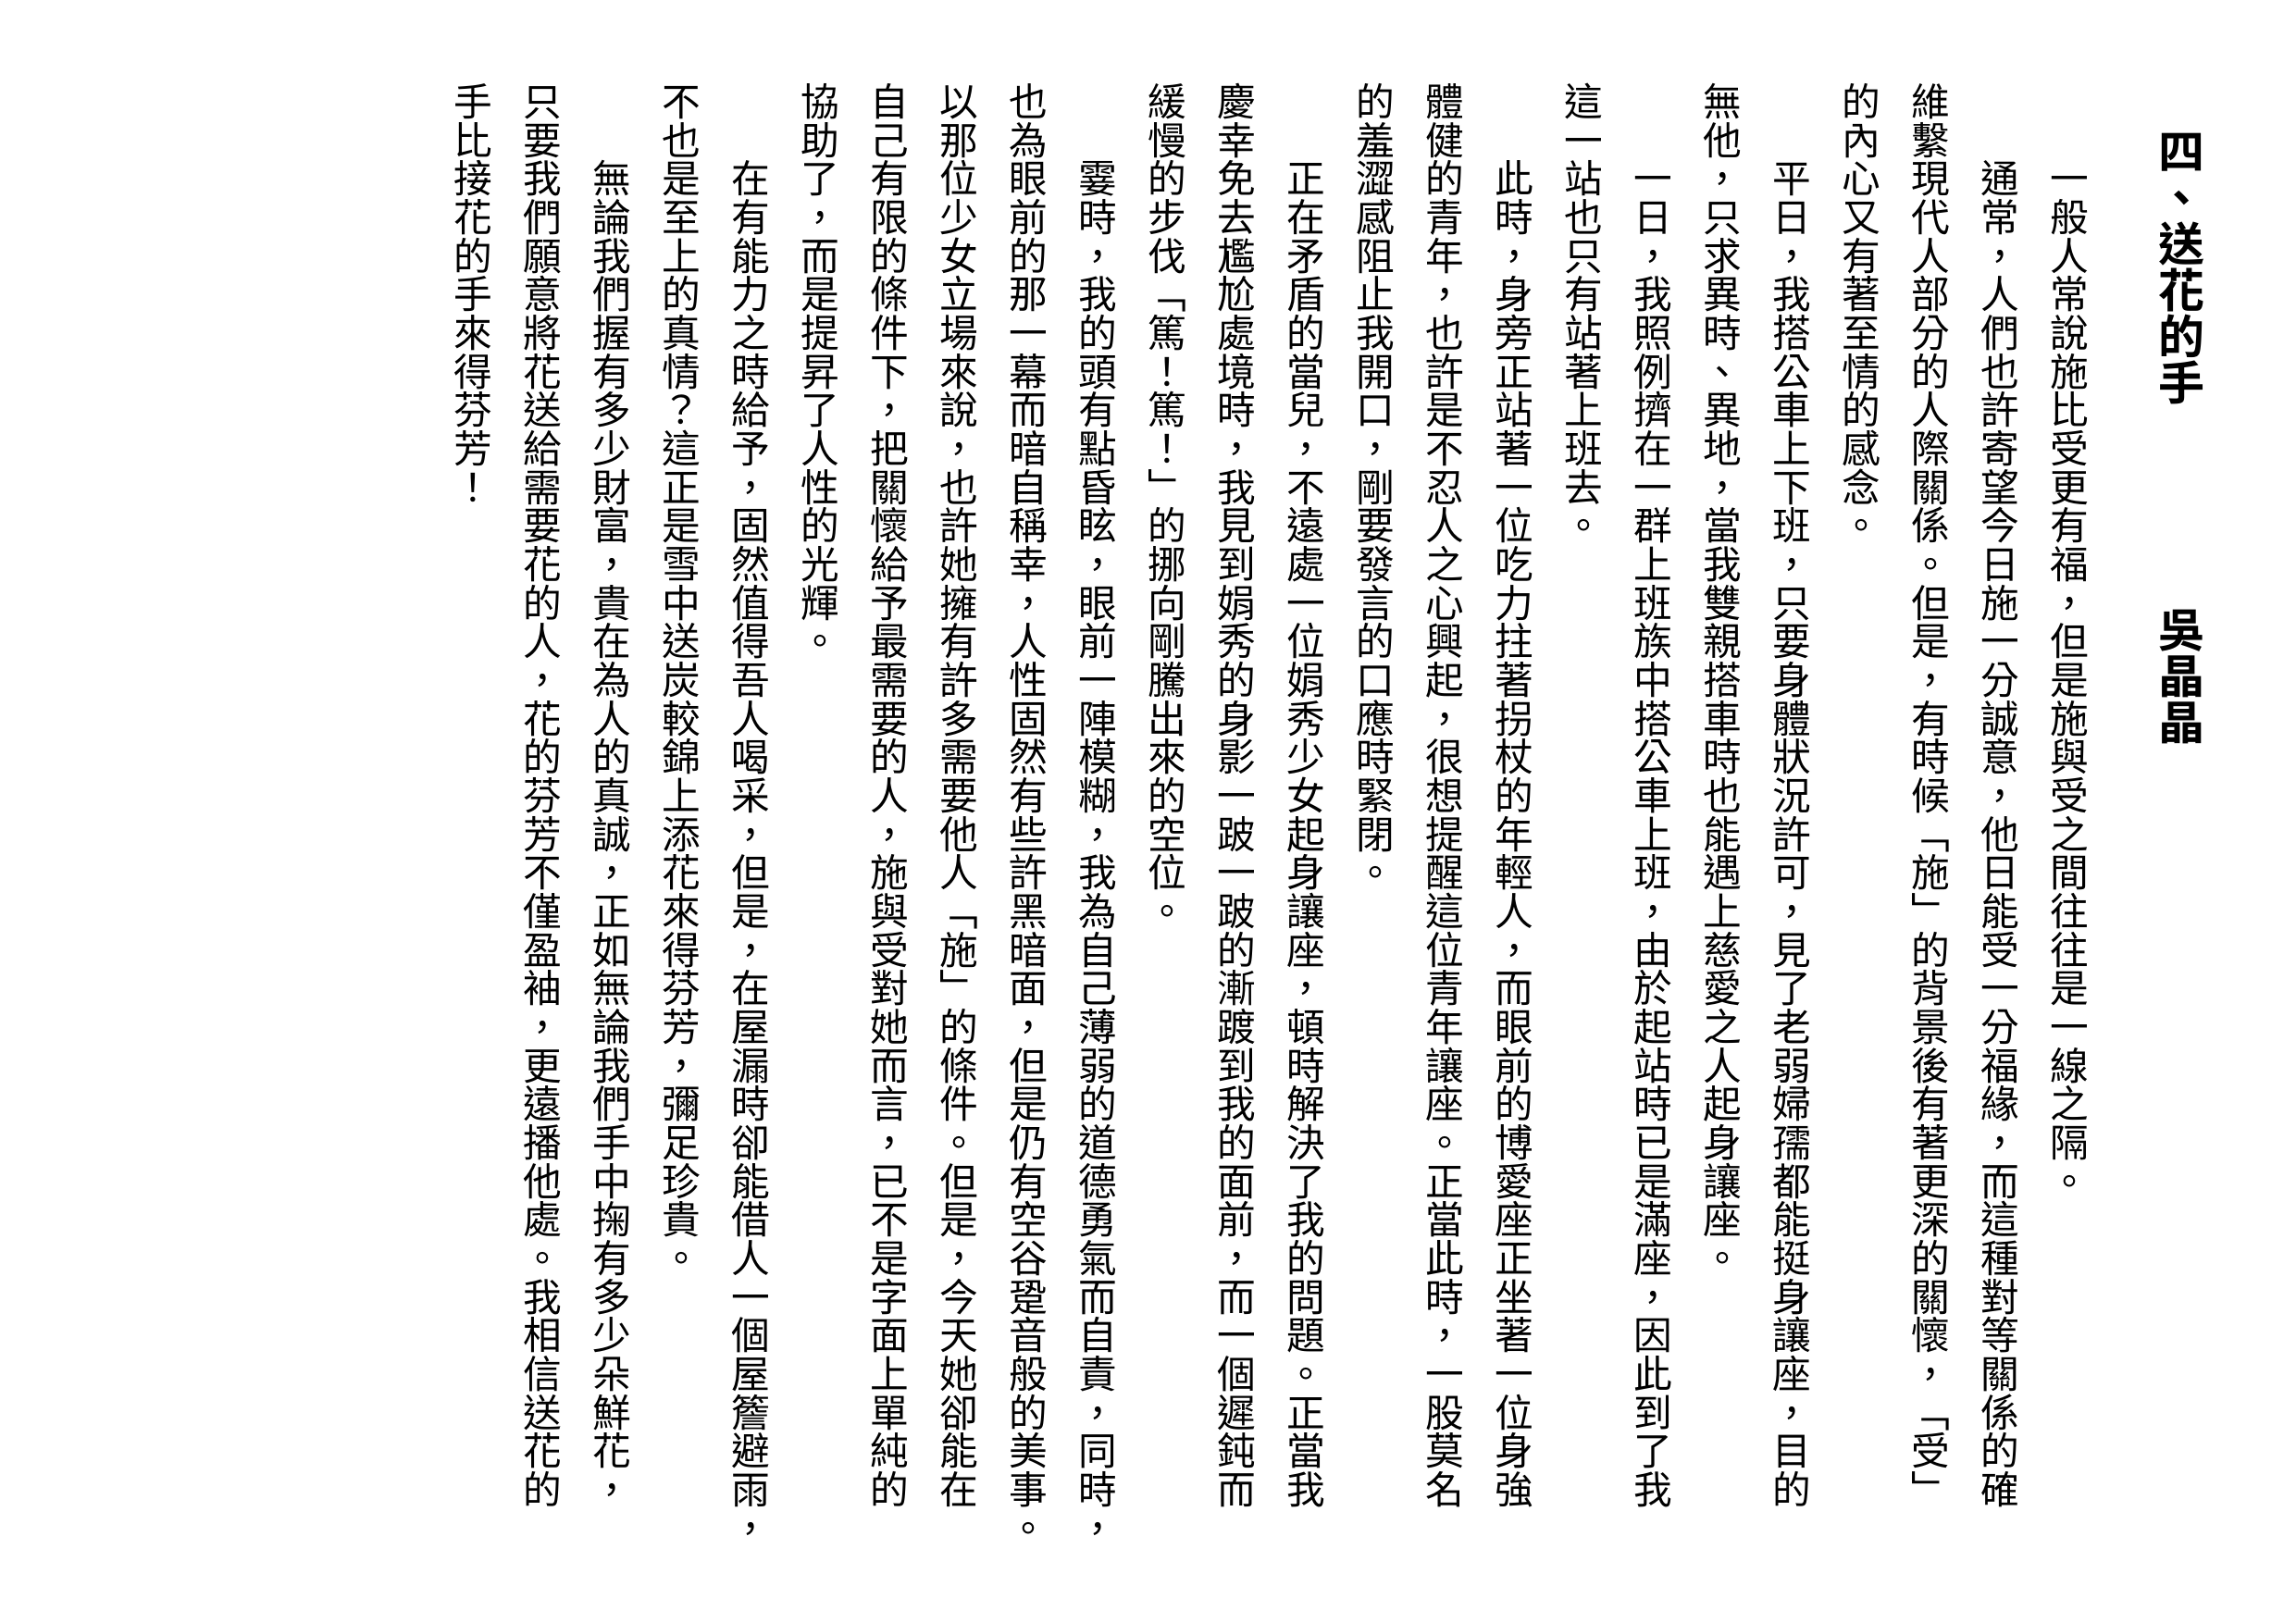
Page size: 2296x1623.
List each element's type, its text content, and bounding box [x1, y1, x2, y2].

text 通常，人們也許寄望今日施一分誠意，他日能受一分福緣，而這種對等關係的確維繫現代人部分的人際關係。但是，有時候「施」的背景後有著更深的關懷，「受」的內心又有著至情的感念。 [1826, 82, 2034, 1541]
text 平日，我搭公車上下班，只要身體狀況許可，見了老弱婦孺都能挺身讓座，目的無他，只求異時、異地，當我雙親搭車時也能遇上慈愛之人起身讓座。 [1687, 82, 1826, 1541]
text 此時，身旁正站著一位吃力拄著拐杖的年輕人，而眼前的博愛座正坐著一位身強體健的青年，也許是不忍人之心興起，很想提醒這位青年讓座。正當此時，一股莫名的羞澀感阻止我開口，剛要發言的口應時緊閉。 [1340, 82, 1548, 1541]
text 霎時，我的頭有點昏眩，眼前一陣模糊，我為自己薄弱的道德勇氣而自責，同時，也為眼前的那一幕而暗自稱幸，人性固然有些許黑暗面，但是仍有空谷跫音般的美事。以那位少女立場來說，也許她擁有許多需要他人「施」的條件。但是，今天她卻能在自己有限的條件下，把關懷給予最需要的人，施與受對她而言，已不是字面上單純的協助了，而是提昇了人性的光輝。 [785, 82, 1132, 1541]
text 一日，我照例擠在一群上班族中搭公車上班，由於起站時已是滿座，因此到了我這一站也只有站著上班去。 [1548, 82, 1687, 1541]
text 四、送花的手 吳晶晶 [2158, 82, 2206, 1541]
text 無論我們握有多少財富，貴在為人的真誠，正如無論我們手中掬有多少朵鮮花，只要我們願意將花送給需要花的人，花的芬芳不僅盈袖，更遠播他處。我相信送花的手比接花的手來得芬芳！ [438, 82, 646, 1541]
text 一般人常說施比受更有福，但是施與受之間往往是一線之隔。 [2034, 82, 2104, 1541]
text 在有能力之時給予，固然值得吾人喝采，但是，在屋漏時卻能借人一個屋簷避雨，不也是至上的真情？這正是雪中送炭較錦上添花來得芬芳，彌足珍貴。 [646, 82, 785, 1541]
text 正在矛盾的當兒，不遠處一位娟秀少女起身讓座，頓時解決了我的問題。正當我慶幸免去尷尬處境時，我見到娟秀的身影一跛一跛的漸踱到我的面前，而一個遲鈍而緩慢的步伐「篤！篤！」的挪向剛騰出來的空位。 [1132, 82, 1340, 1541]
